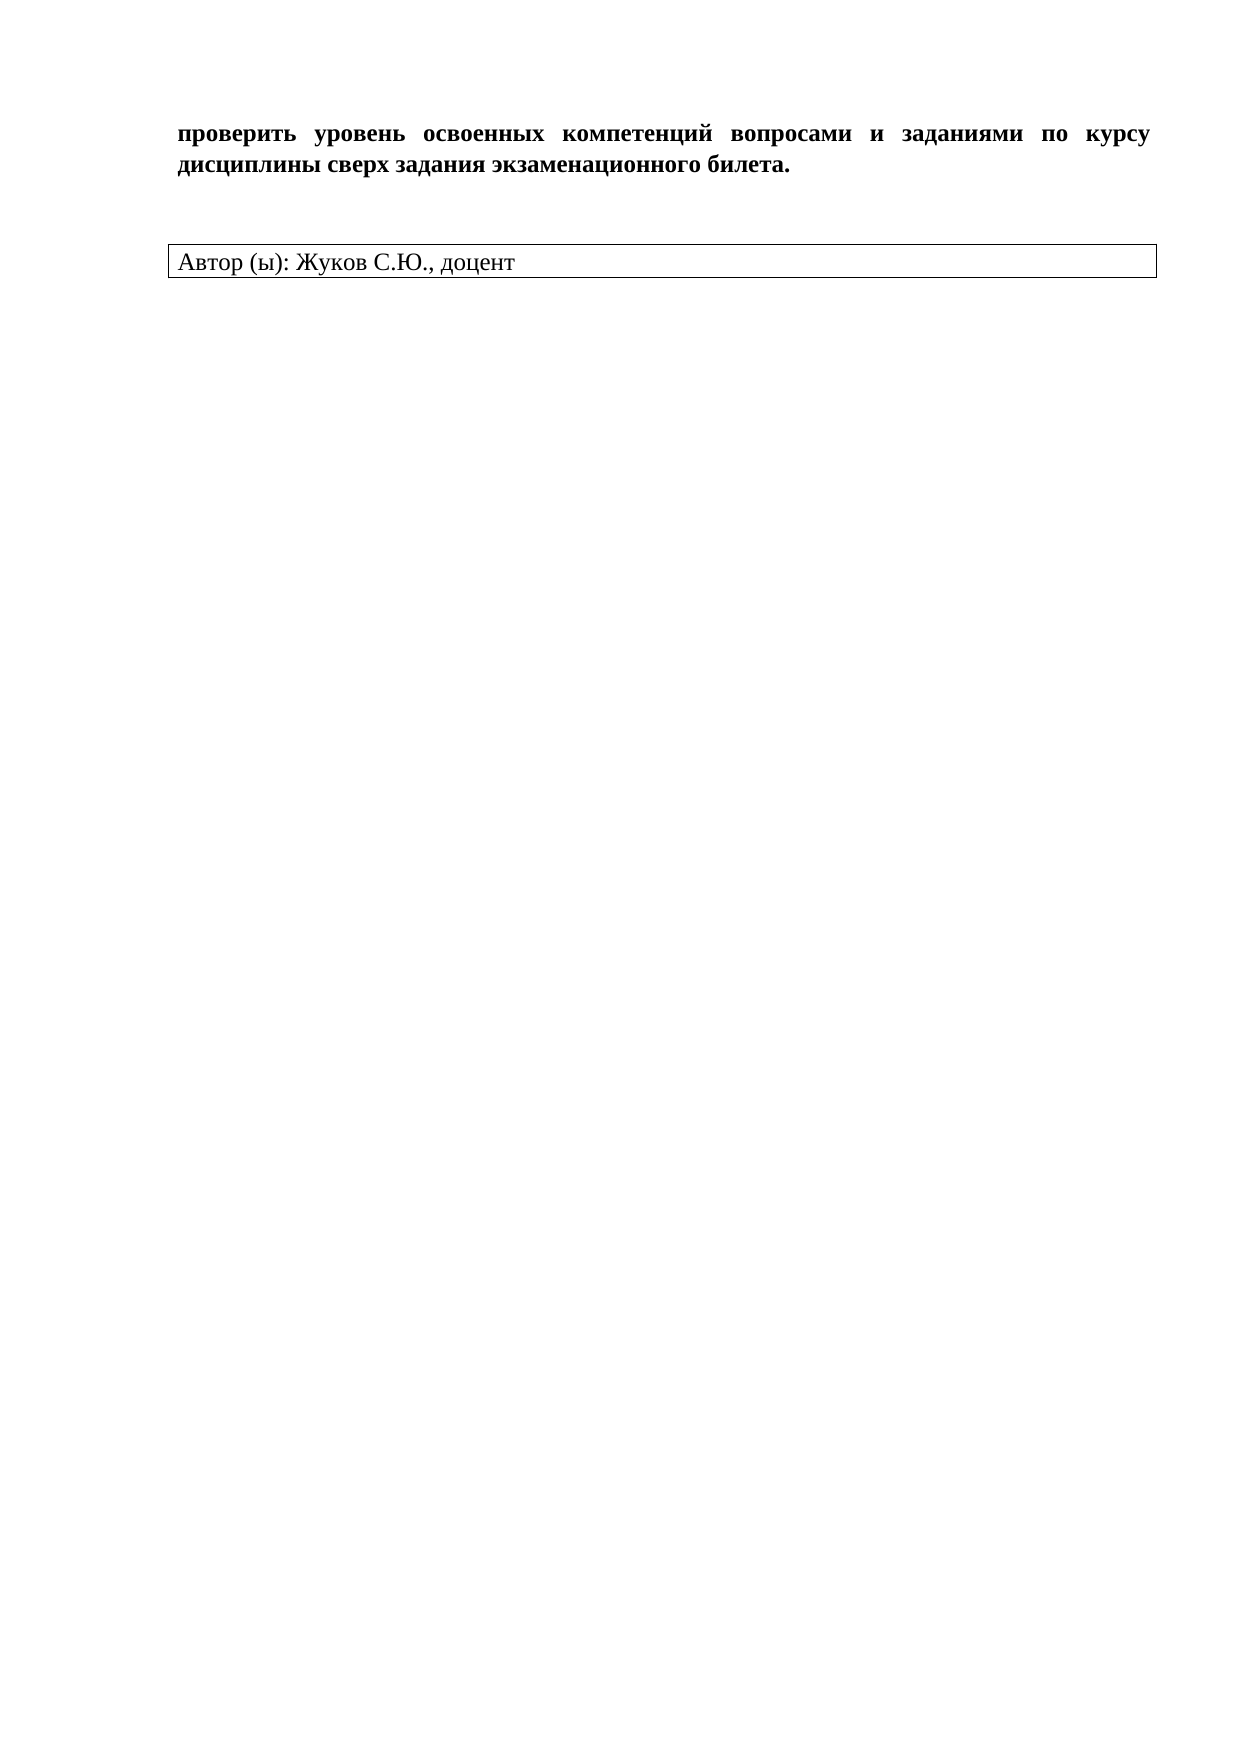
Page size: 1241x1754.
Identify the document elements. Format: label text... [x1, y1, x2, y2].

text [177, 118, 1152, 178]
text Автор (ы): Жуков С.Ю., доцент [169, 245, 1156, 277]
